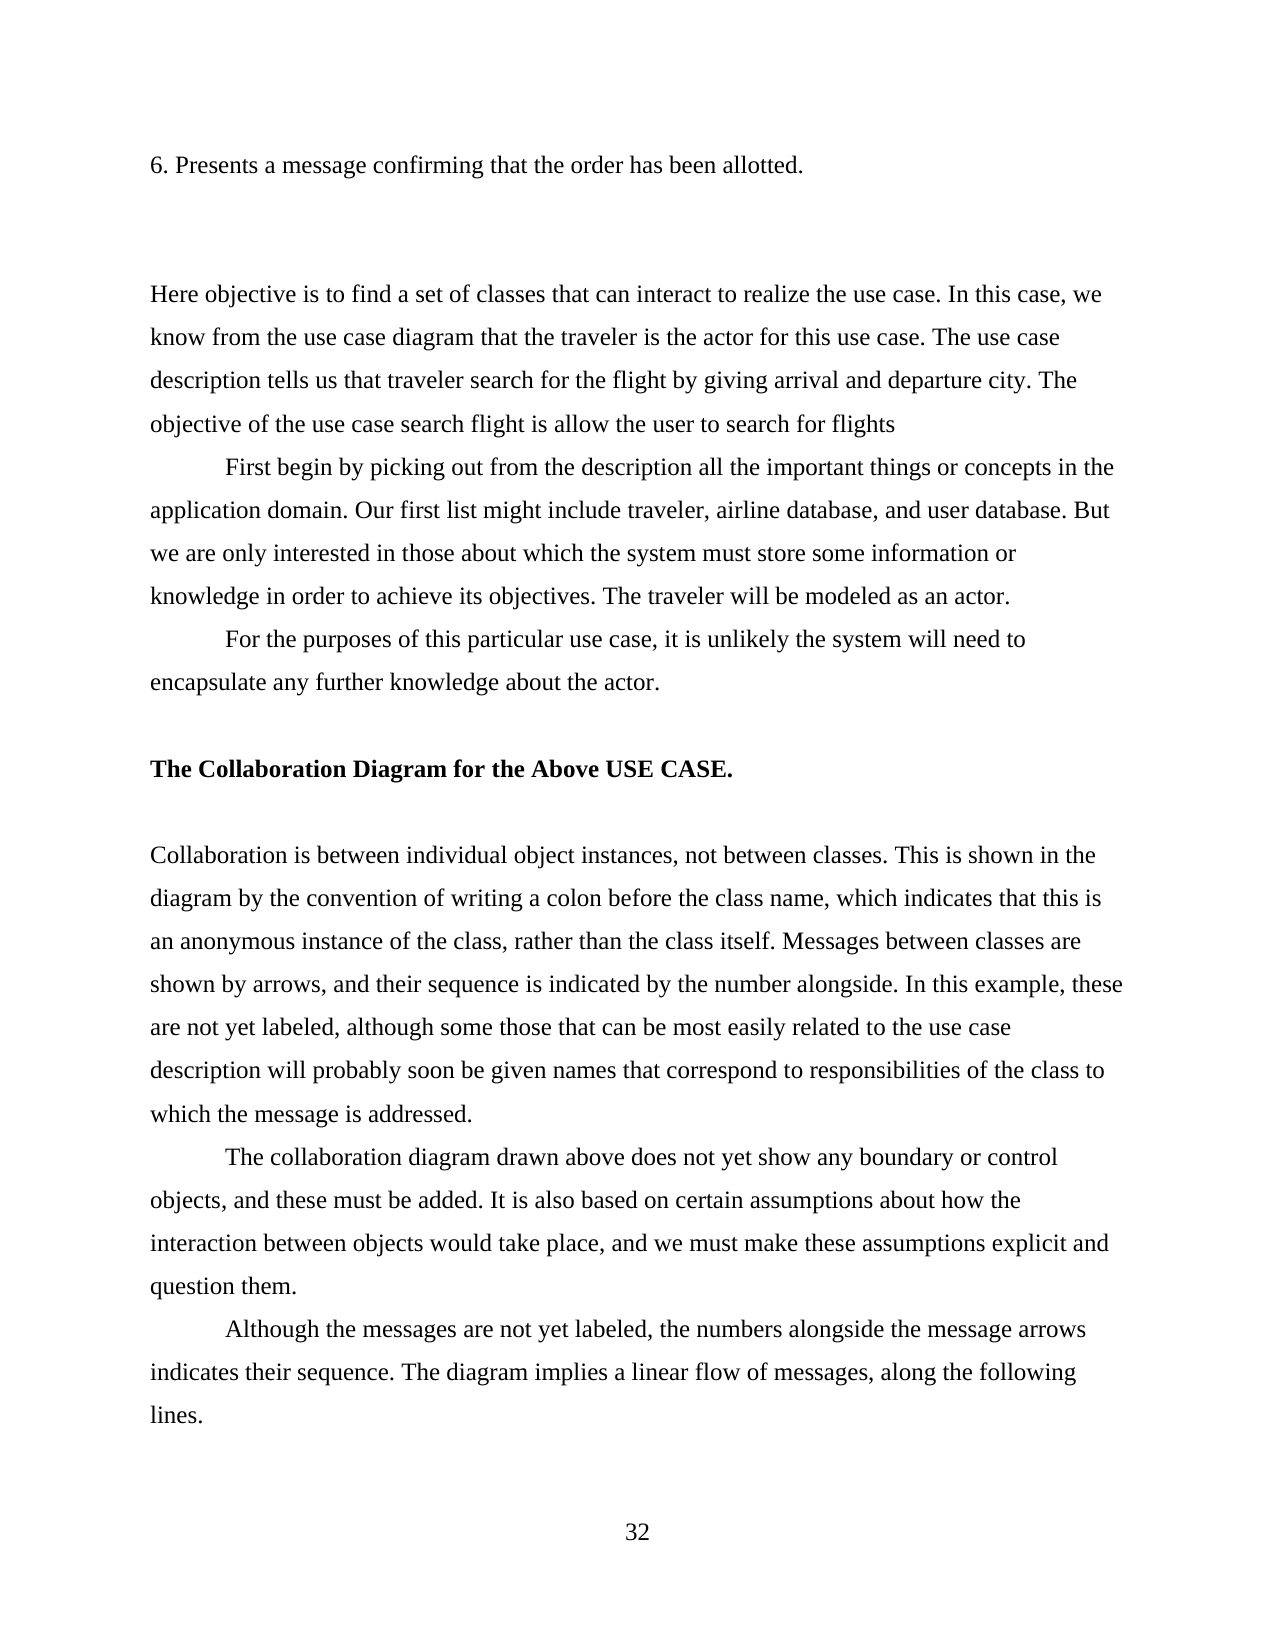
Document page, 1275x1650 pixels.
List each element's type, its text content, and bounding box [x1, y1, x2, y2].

text Collaboration is between individual object instances, not between classes. This is shown in the diagram by the convention of writing a colon before the class name, which indicates that this is an anonymous instance of the class, rather than the class itself. Messages between classes are shown by arrows, and their sequence is indicated by the number alongside. In this example, these are not yet labeled, although some those that can be most easily related to the use case description will probably soon be given names that correspond to responsibilities of the class to which the message is addressed. [150, 840, 1125, 1127]
text First begin by picking out from the description all the important things or concepts in the application domain. Our first list might include traveler, airline database, and user database. But we are only interested in those about which the system must store some information or knowledge in order to achieve its objectives. The traveler will be modeled as an actor. [150, 452, 1125, 610]
text The Collaboration Diagram for the Above USE CASE. [150, 754, 1125, 782]
text The collaboration diagram drawn above does not yet show any boundary or control objects, and these must be added. It is also based on certain assumptions about how the interaction between objects would take place, and we must make these assumptions explicit and question them. [150, 1142, 1125, 1300]
text Here objective is to find a set of classes that can interact to realize the use case. In this case, we know from the use case diagram that the traveler is the actor for this use case. The use case description tells us that traveler search for the flight by giving arrival and departure city. The objective of the use case search flight is allow the user to search for flights [150, 279, 1125, 437]
text 6. Presents a message confirming that the order has been allotted. [150, 150, 1125, 179]
text Although the messages are not yet labeled, the numbers alongside the message arrows indicates their sequence. The diagram implies a linear flow of messages, along the following lines. [150, 1314, 1125, 1429]
text For the purposes of this particular use case, it is unlikely the system will need to encapsulate any further knowledge about the actor. [150, 624, 1125, 696]
